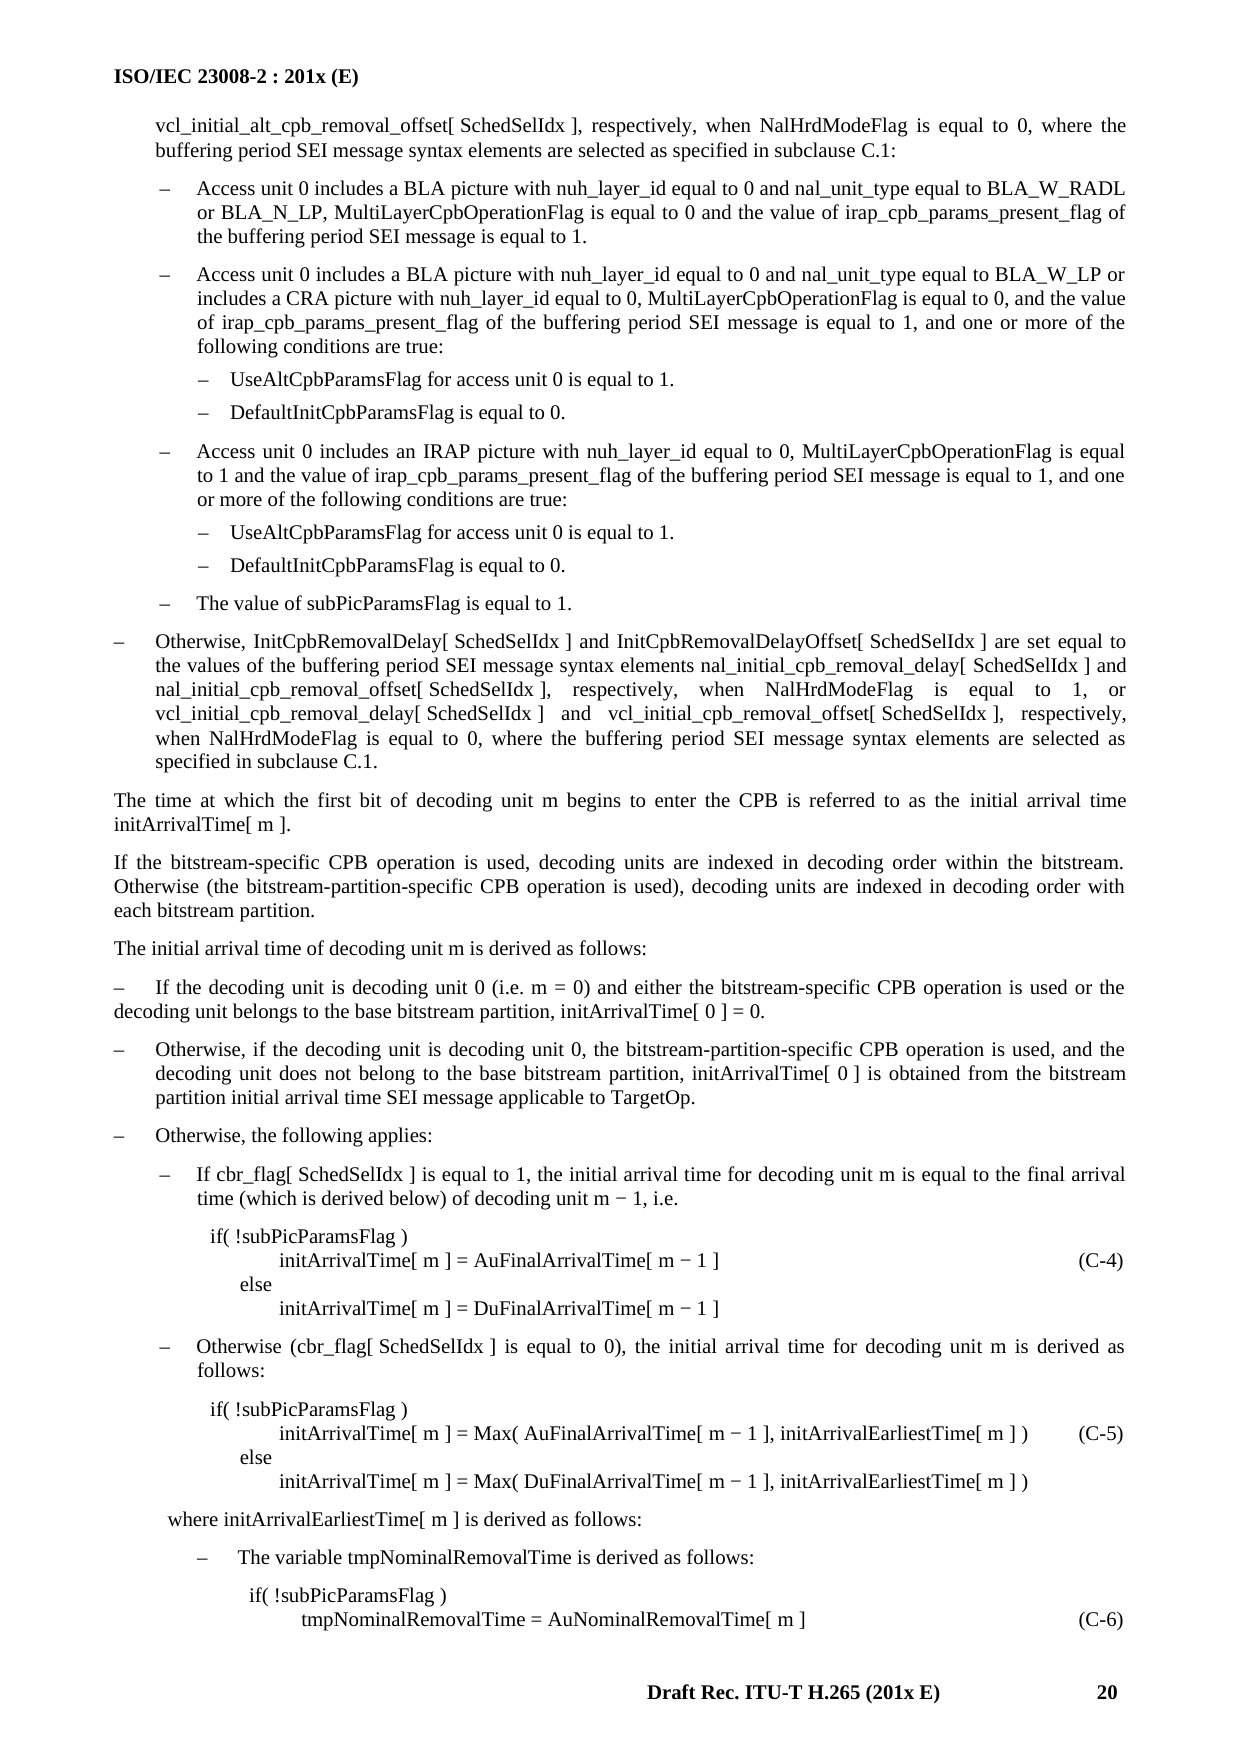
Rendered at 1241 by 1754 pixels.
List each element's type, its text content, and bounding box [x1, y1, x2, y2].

text – Otherwise, InitCpbRemovalDelay[ SchedSelIdx ] and InitCpbRemovalDelayOffset[ SchedSelIdx ] are set equal to the values of the buffering period SEI message syntax elements nal_initial_cpb_removal_delay[ SchedSelIdx ] and nal_initial_cpb_removal_offset[ SchedSelIdx ], respectively, when NalHrdModeFlag is equal to 1, or vcl_initial_cpb_removal_delay[ SchedSelIdx ] and vcl_initial_cpb_removal_offset[ SchedSelIdx ], respectively, when NalHrdModeFlag is equal to 0, where the buffering period SEI message syntax elements are selected as specified in subclause C.1. [113, 629, 1127, 773]
text where initArrivalEarliestTime[ m ] is derived as follows: [167, 1507, 1127, 1531]
text – If cbr_flag[ SchedSelIdx ] is equal to 1, the initial arrival time for decoding unit m is equal to the final arrival time (which is derived below) of decoding unit m − 1, i.e. [159, 1161, 1127, 1209]
text – UseAltCpbParamsFlag for access unit 0 is equal to 1. [198, 367, 1127, 391]
text – UseAltCpbParamsFlag for access unit 0 is equal to 1. [198, 520, 1127, 544]
text The time at which the first bit of decoding unit m begins to enter the CPB is referred to as the initial arrival time initArrivalTime[ m ]. [113, 788, 1127, 836]
text – Access unit 0 includes an IRAP picture with nuh_layer_id equal to 0, MultiLayerCpbOperationFlag is equal to 1 and the value of irap_cpb_params_present_flag of the buffering period SEI message is equal to 1, and one or more of the following conditions are true: [159, 438, 1127, 511]
text – If the decoding unit is decoding unit 0 (i.e. m = 0) and either the bitstream-specific CPB operation is used or the decoding unit belongs to the base bitstream partition, initArrivalTime[ 0 ] = 0. [113, 974, 1127, 1023]
text – The value of subPicParamsFlag is equal to 1. [159, 591, 1127, 615]
text – DefaultInitCpbParamsFlag is equal to 0. [198, 553, 1127, 577]
text – Otherwise, if the decoding unit is decoding unit 0, the bitstream-partition-specific CPB operation is used, and the decoding unit does not belong to the base bitstream partition, initArrivalTime[ 0 ] is obtained from the bitstream partition initial arrival time SEI message applicable to TargetOp. [113, 1037, 1127, 1109]
text – Access unit 0 includes a BLA picture with nuh_layer_id equal to 0 and nal_unit_type equal to BLA_W_LP or includes a CRA picture with nuh_layer_id equal to 0, MultiLayerCpbOperationFlag is equal to 0, and the value of irap_cpb_params_present_flag of the buffering period SEI message is equal to 1, and one or more of the following conditions are true: [159, 262, 1127, 358]
text – Access unit 0 includes a BLA picture with nuh_layer_id equal to 0 and nal_unit_type equal to BLA_W_RADL or BLA_N_LP, MultiLayerCpbOperationFlag is equal to 0 and the value of irap_cpb_params_present_flag of the buffering period SEI message is equal to 1. [159, 176, 1127, 248]
text – Otherwise, the following applies: [113, 1123, 1127, 1147]
text if( !subPicParamsFlag ) initArrivalTime[ m ] = AuFinalArrivalTime[ m − 1 ] (C-4) else initArrivalTime[ m ] = DuFinalArrivalTime[ m − 1 ] [210, 1224, 1127, 1320]
text If the bitstream-specific CPB operation is used, decoding units are indexed in decoding order within the bitstream. Otherwise (the bitstream-partition-specific CPB operation is used), decoding units are indexed in decoding order with each bitstream partition. [113, 850, 1127, 922]
text if( !subPicParamsFlag ) initArrivalTime[ m ] = Max( AuFinalArrivalTime[ m − 1 ], initArrivalEarliestTime[ m ] ) (C-5) else initArrivalTime[ m ] = Max( DuFinalArrivalTime[ m − 1 ], initArrivalEarliestTime[ m ] ) [210, 1396, 1127, 1493]
text – The variable tmpNominalRemovalTime is derived as follows: [197, 1545, 1127, 1569]
text The initial arrival time of decoding unit m is derived as follows: [113, 936, 1127, 960]
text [113, 113, 1127, 162]
text – Otherwise (cbr_flag[ SchedSelIdx ] is equal to 0), the initial arrival time for decoding unit m is derived as follows: [159, 1334, 1127, 1382]
text – DefaultInitCpbParamsFlag is equal to 0. [198, 400, 1127, 424]
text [249, 1583, 1127, 1631]
